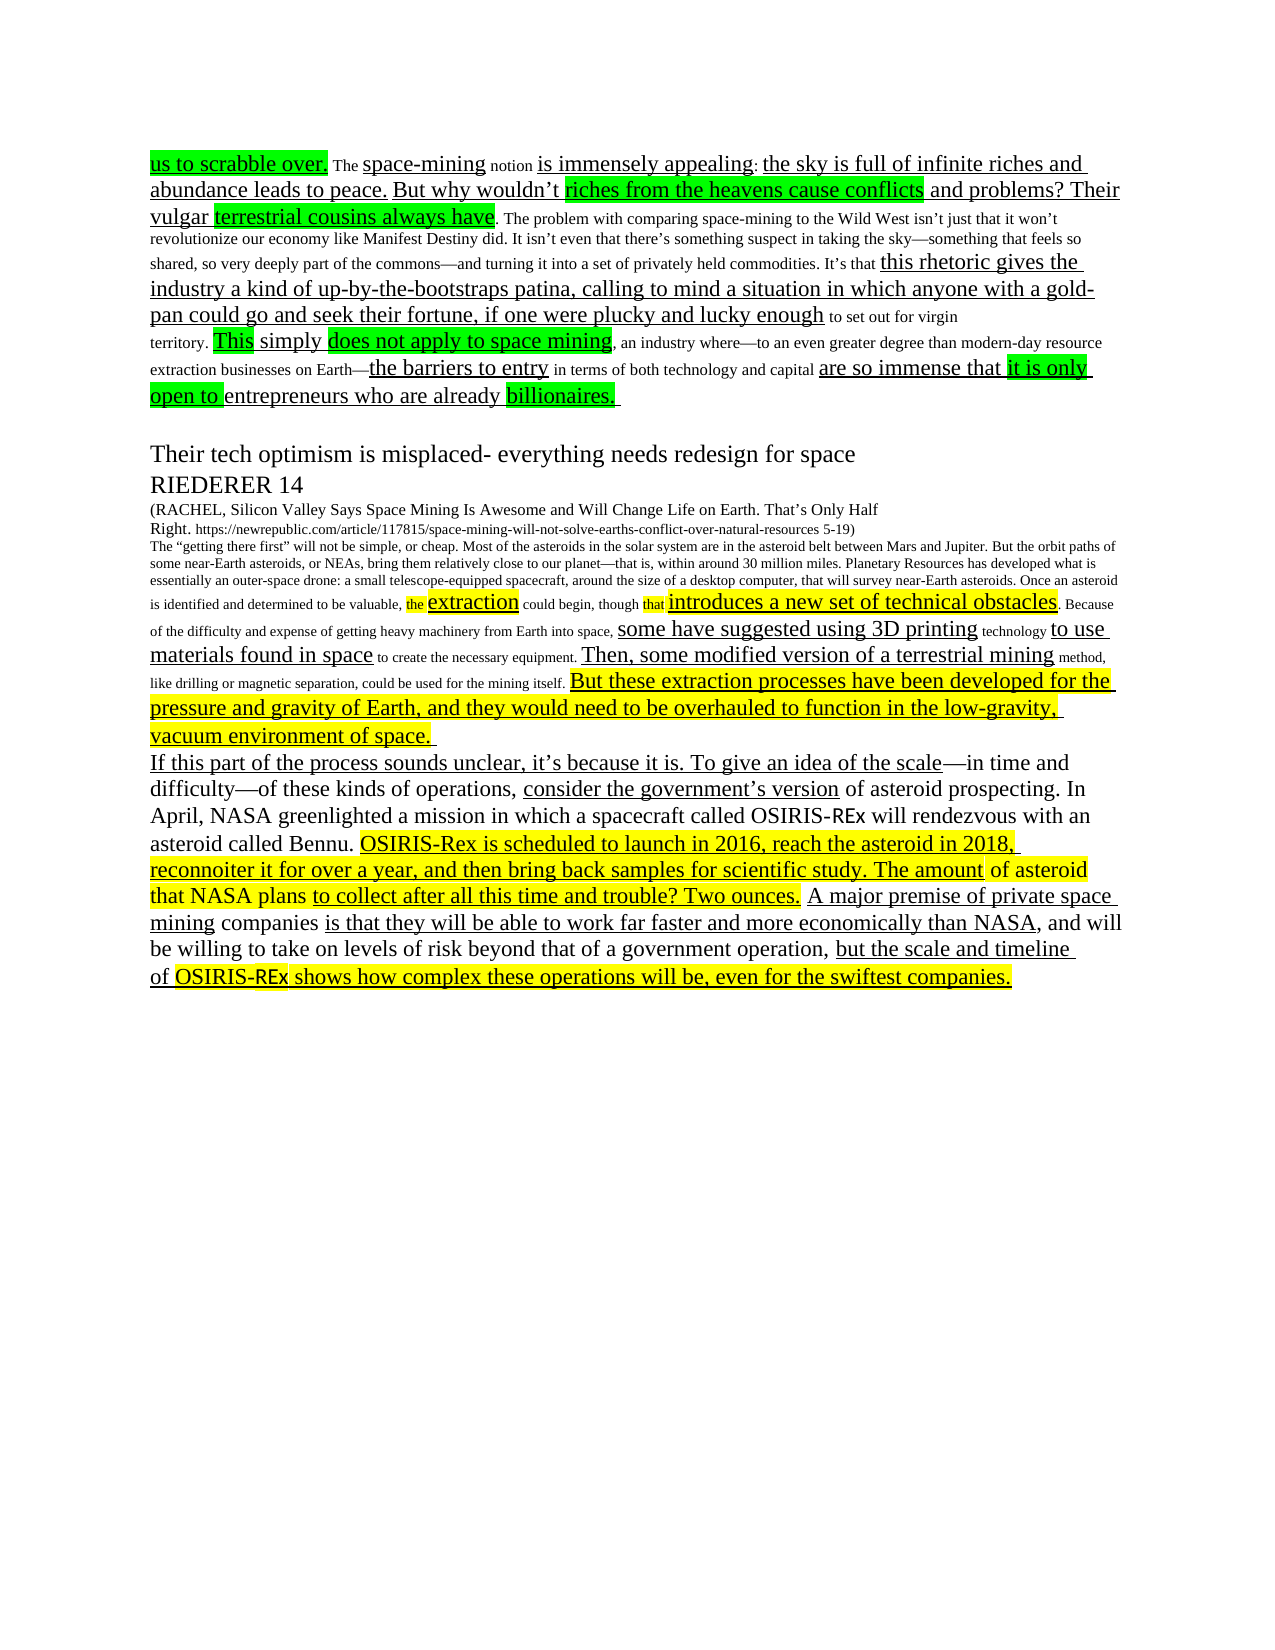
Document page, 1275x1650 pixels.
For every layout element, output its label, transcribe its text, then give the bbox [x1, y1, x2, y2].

text Their tech optimism is misplaced- everything needs redesign for space [150, 437, 1125, 469]
text If this part of the process sounds unclear, it’s because it is. To give an idea of the scale—in time and difficulty—of these kinds of operations, consider the government’s version of asteroid prospecting. In April, NASA greenlighted a mission in which a spacecraft called OSIRIS-REx will rendezvous with an asteroid called Bennu. OSIRIS-Rex is scheduled to launch in 2016, reach the asteroid in 2018, reconnoiter it for over a year, and then bring back samples for scientific study. The amount of asteroid that NASA plans to collect after all this time and trouble? Two ounces. A major premise of private space mining companies is that they will be able to work far faster and more economically than NASA, and will be willing to take on levels of risk beyond that of a government operation, but the scale and timeline of OSIRIS-REx shows how complex these operations will be, even for the swiftest companies. [150, 749, 1125, 991]
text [150, 150, 1125, 409]
text (RACHEL, Silicon Valley Says Space Mining Is Awesome and Will Change Life on Earth. That’s Only Half Right. https://newrepublic.com/article/117815/space-mining-will-not-solve-earths-conflict-over-natural-resources 5-19) [150, 500, 1125, 538]
text RIEDERER 14 [150, 469, 1125, 500]
text The “getting there first” will not be simple, or cheap. Most of the asteroids in the solar system are in the asteroid belt between Mars and Jupiter. But the orbit paths of some near-Earth asteroids, or NEAs, bring them relatively close to our planet—that is, within around 30 million miles. Planetary Resources has developed what is essentially an outer-space drone: a small telescope-equipped spacecraft, around the size of a desktop computer, that will survey near-Earth asteroids. Once an asteroid is identified and determined to be valuable, the extraction could begin, though that introduces a new set of technical obstacles. Because of the difficulty and expense of getting heavy machinery from Earth into space, some have suggested using 3D printing technology to use materials found in space to create the necessary equipment. Then, some modified version of a terrestrial mining method, like drilling or magnetic separation, could be used for the mining itself. But these extraction processes have been developed for the pressure and gravity of Earth, and they would need to be overhauled to function in the low-gravity, vacuum environment of space. [150, 538, 1125, 749]
